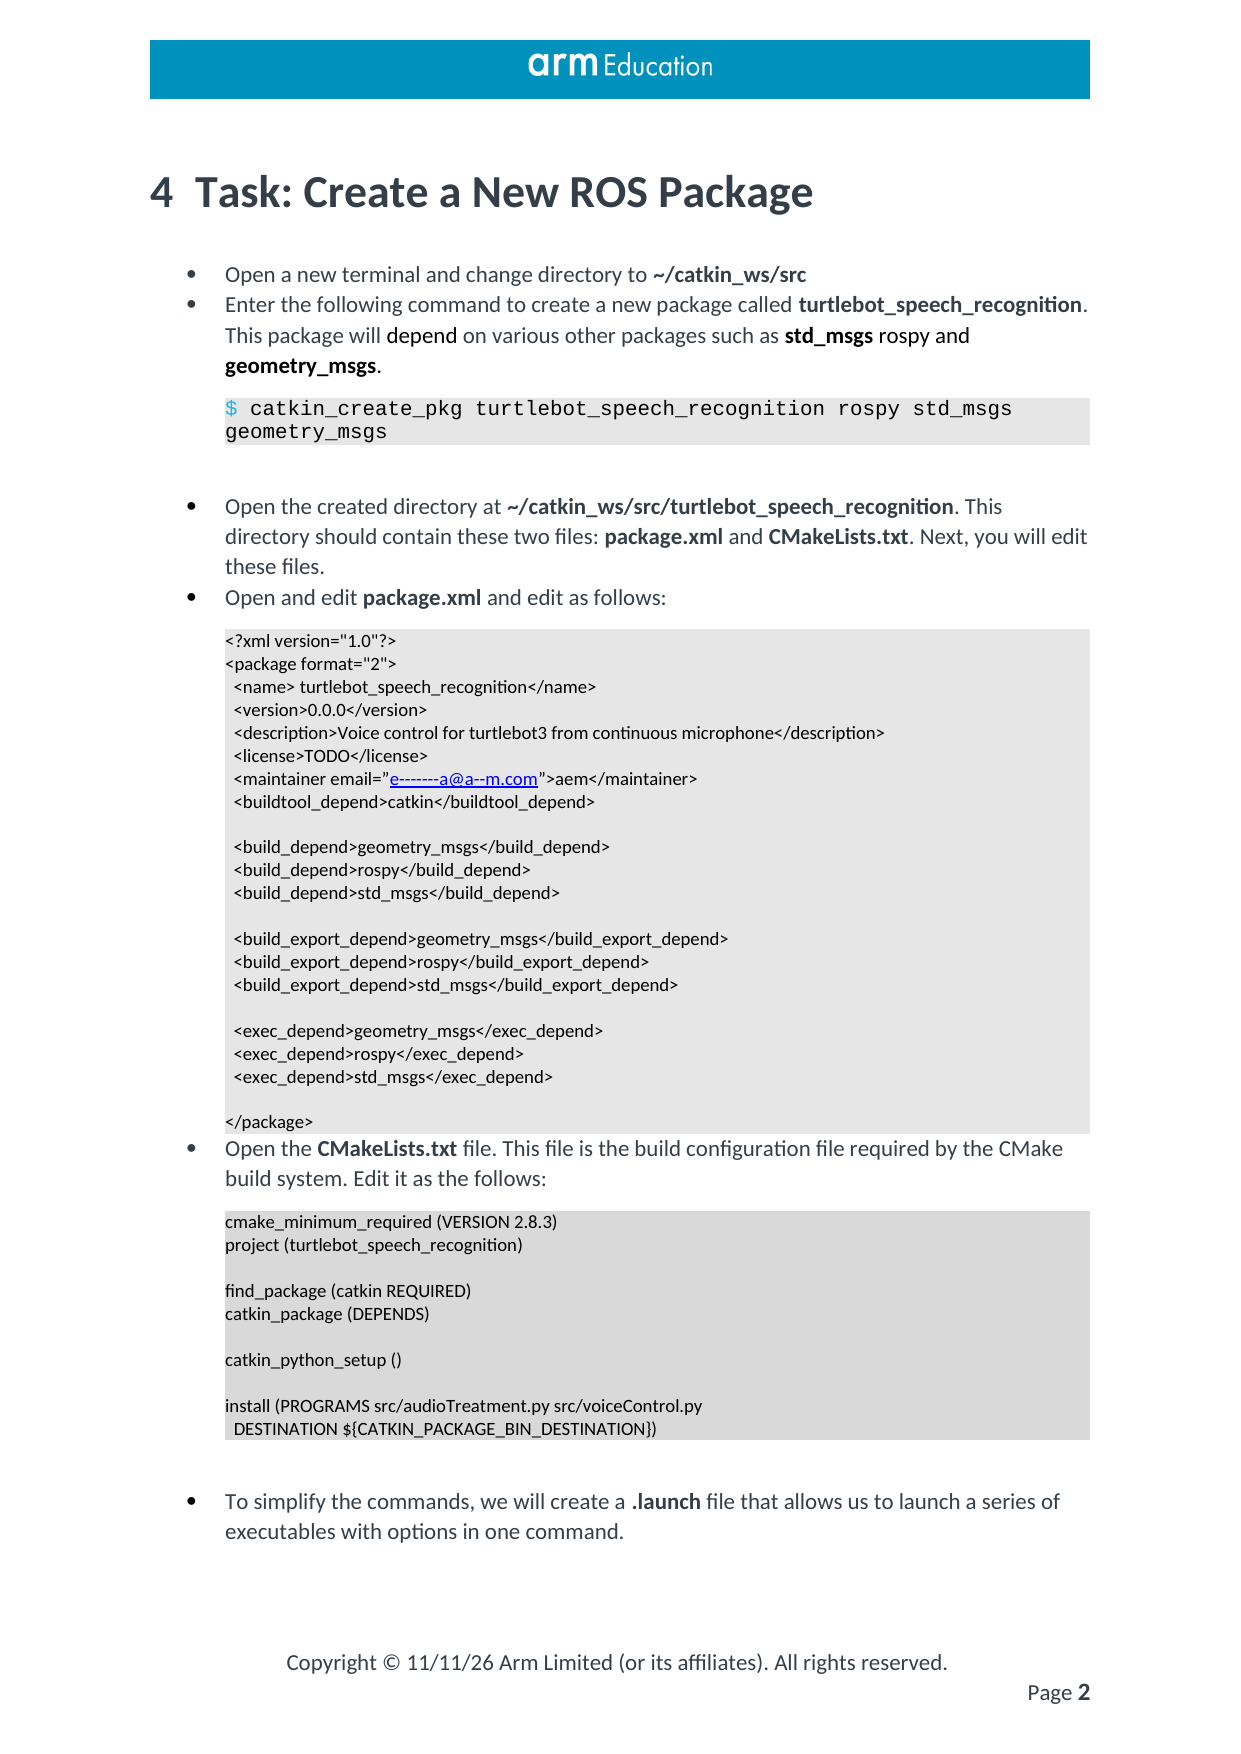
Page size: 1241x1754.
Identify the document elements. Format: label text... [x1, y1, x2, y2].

text <description>Voice control for turtlebot3 from continuous microphone</description> [225, 721, 1090, 744]
text <build_depend>rospy</build_depend> [225, 859, 1090, 882]
list Open and edit package.xml and edit as follows: [187, 583, 1090, 611]
text <package format="2"> [225, 652, 1090, 675]
list Enter the following command to create a new package called turtlebot_speech_recognition. This package will depend on various other packages such as std_msgs rospy and geometry_msgs. [187, 291, 1090, 379]
text <buildtool_depend>catkin</buildtool_depend> [225, 790, 1090, 813]
text <version>0.0.0</version> [225, 698, 1090, 721]
text <build_depend>geometry_msgs</build_depend> [225, 836, 1090, 859]
text <build_export_depend>geometry_msgs</build_export_depend> [225, 927, 1090, 950]
picture [554, 54, 566, 75]
text <build_depend>std_msgs</build_depend> [225, 882, 1090, 904]
text cmake_minimum_required (VERSION 2.8.3) [225, 1211, 1090, 1234]
text <exec_depend>geometry_msgs</exec_depend> [225, 1019, 1090, 1042]
list Open the CMakeLists.txt file. This file is the build configuration file required by the CMake build system. Edit it as the follows: [187, 1134, 1090, 1192]
text find_package (catkin REQUIRED) [225, 1279, 1090, 1302]
text <exec_depend>std_msgs</exec_depend> [225, 1065, 1090, 1088]
text <maintainer email=”e-------a@a--m.com”>aem</maintainer> [225, 767, 1090, 790]
text <?xml version="1.0"?> [225, 629, 1090, 652]
text DESTINATION ${CATKIN_PACKAGE_BIN_DESTINATION}) [225, 1417, 1090, 1440]
text catkin_package (DEPENDS) [225, 1302, 1090, 1325]
text project (turtlebot_speech_recognition) [225, 1234, 1090, 1257]
text install (PROGRAMS src/audioTreatment.py src/voiceControl.py [225, 1394, 1090, 1417]
text <license>TODO</license> [225, 744, 1090, 767]
list Open a new terminal and change directory to ~/catkin_ws/src [187, 260, 1090, 288]
picture [529, 54, 548, 75]
text <build_export_depend>rospy</build_export_depend> [225, 950, 1090, 973]
text catkin_python_setup () [225, 1348, 1090, 1371]
text $ catkin_create_pkg turtlebot_speech_recognition rospy std_msgs geometry_msgs [225, 398, 1090, 445]
text </package> [225, 1111, 1090, 1134]
picture [675, 58, 679, 75]
text <exec_depend>rospy</exec_depend> [225, 1042, 1090, 1065]
picture [606, 55, 615, 75]
text <name> turtlebot_speech_recognition</name> [225, 675, 1090, 698]
list To simplify the commands, we will create a .launch file that allows us to launch a series of executables with options in one command. [187, 1487, 1090, 1545]
text <build_export_depend>std_msgs</build_export_depend> [225, 973, 1090, 996]
subtitle Task: Create a New ROS Package [150, 162, 1090, 218]
list Open the created directory at ~/catkin_ws/src/turtlebot_speech_recognition. This directory should contain these two files: package.xml and CMakeLists.txt. Next, you will edit these files. [187, 492, 1090, 580]
picture [570, 54, 597, 75]
